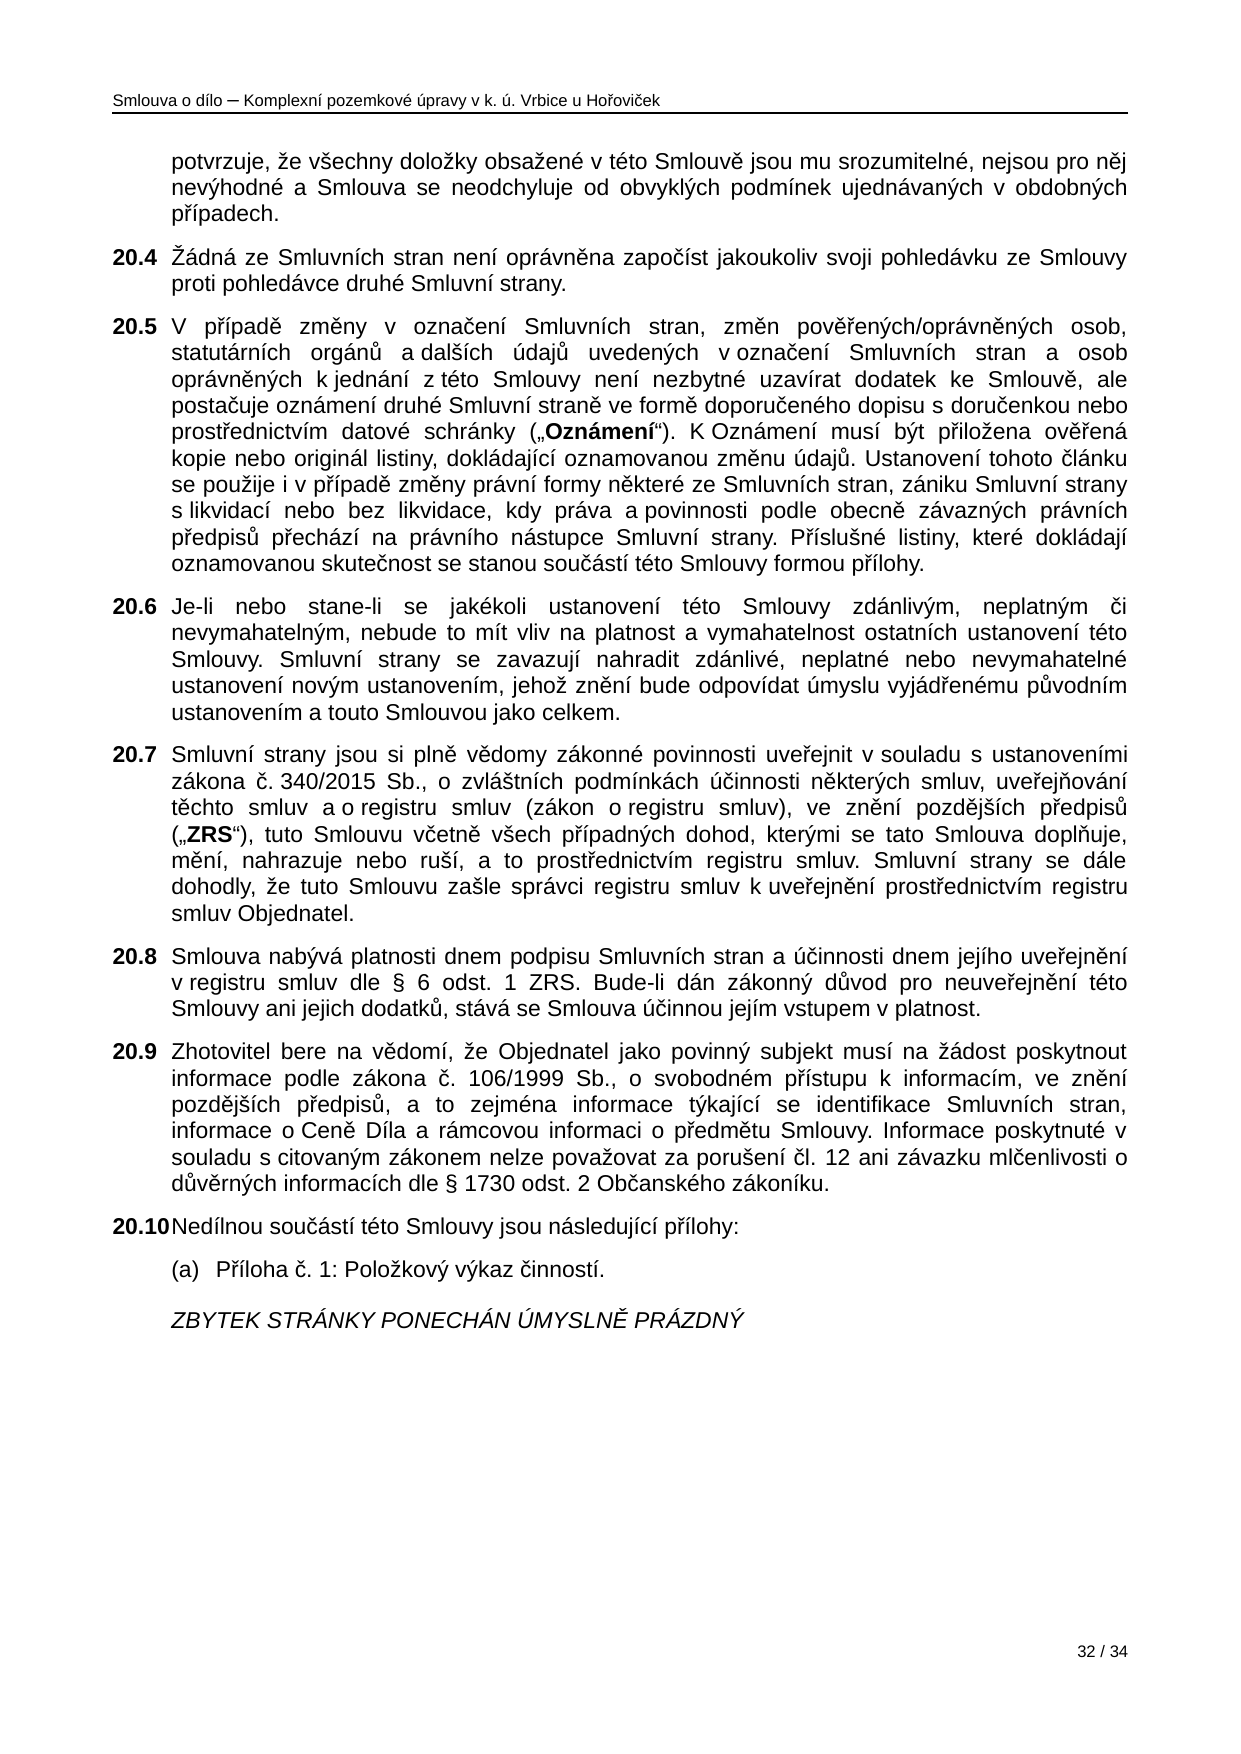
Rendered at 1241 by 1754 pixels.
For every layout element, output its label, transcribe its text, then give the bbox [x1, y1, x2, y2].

text Smlouva nabývá platnosti dnem podpisu Smluvních stran a účinnosti dnem jejího uveřejnění v registru smluv dle § 6 odst. 1 ZRS. Bude-li dán zákonný důvod pro neuveřejnění této Smlouvy ani jejich dodatků, stává se Smlouva účinnou jejím vstupem v platnost. [112, 943, 1128, 1022]
list ZBYTEK STRÁNKY PONECHÁN ÚMYSLNĚ PRÁZDNÝ [171, 1307, 1128, 1334]
text Smluvní strany jsou si plně vědomy zákonné povinnosti uveřejnit v souladu s ustanoveními zákona č. 340/2015 Sb., o zvláštních podmínkách účinnosti některých smluv, uveřejňování těchto smluv a o registru smluv (zákon o registru smluv), ve znění pozdějších předpisů („ZRS“), tuto Smlouvu včetně všech případných dohod, kterými se tato Smlouva doplňuje, mění, nahrazuje nebo ruší, a to prostřednictvím registru smluv. Smluvní strany se dále dohodly, že tuto Smlouvu zašle správci registru smluv k uveřejnění prostřednictvím registru smluv Objednatel. [112, 741, 1128, 926]
text Zhotovitel bere na vědomí, že Objednatel jako povinný subjekt musí na žádost poskytnout informace podle zákona č. 106/1999 Sb., o svobodném přístupu k informacím, ve znění pozdějších předpisů, a to zejména informace týkající se identifikace Smluvních stran, informace o Ceně Díla a rámcovou informaci o předmětu Smlouvy. Informace poskytnuté v souladu s citovaným zákonem nelze považovat za porušení čl. 12 ani závazku mlčenlivosti o důvěrných informacích dle § 1730 odst. 2 Občanského zákoníku. [112, 1038, 1128, 1196]
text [112, 148, 1128, 227]
text Žádná ze Smluvních stran není oprávněna započíst jakoukoliv svoji pohledávku ze Smlouvy proti pohledávce druhé Smluvní strany. [112, 243, 1128, 296]
list Příloha č. 1: Položkový výkaz činností. [171, 1256, 1128, 1282]
text Nedílnou součástí této Smlouvy jsou následující přílohy: [112, 1213, 1128, 1239]
text Je-li nebo stane-li se jakékoli ustanovení této Smlouvy zdánlivým, neplatným či nevymahatelným, nebude to mít vliv na platnost a vymahatelnost ostatních ustanovení této Smlouvy. Smluvní strany se zavazují nahradit zdánlivé, neplatné nebo nevymahatelné ustanovení novým ustanovením, jehož znění bude odpovídat úmyslu vyjádřenému původním ustanovením a touto Smlouvou jako celkem. [112, 593, 1128, 725]
text V případě změny v označení Smluvních stran, změn pověřených/oprávněných osob, statutárních orgánů a dalších údajů uvedených v označení Smluvních stran a osob oprávněných k jednání z této Smlouvy není nezbytné uzavírat dodatek ke Smlouvě, ale postačuje oznámení druhé Smluvní straně ve formě doporučeného dopisu s doručenkou nebo prostřednictvím datové schránky („Oznámení“). K Oznámení musí být přiložena ověřená kopie nebo originál listiny, dokládající oznamovanou změnu údajů. Ustanovení tohoto článku se použije i v případě změny právní formy některé ze Smluvních stran, zániku Smluvní strany s likvidací nebo bez likvidace, kdy práva a povinnosti podle obecně závazných právních předpisů přechází na právního nástupce Smluvní strany. Příslušné listiny, které dokládají oznamovanou skutečnost se stanou součástí této Smlouvy formou přílohy. [112, 313, 1128, 576]
